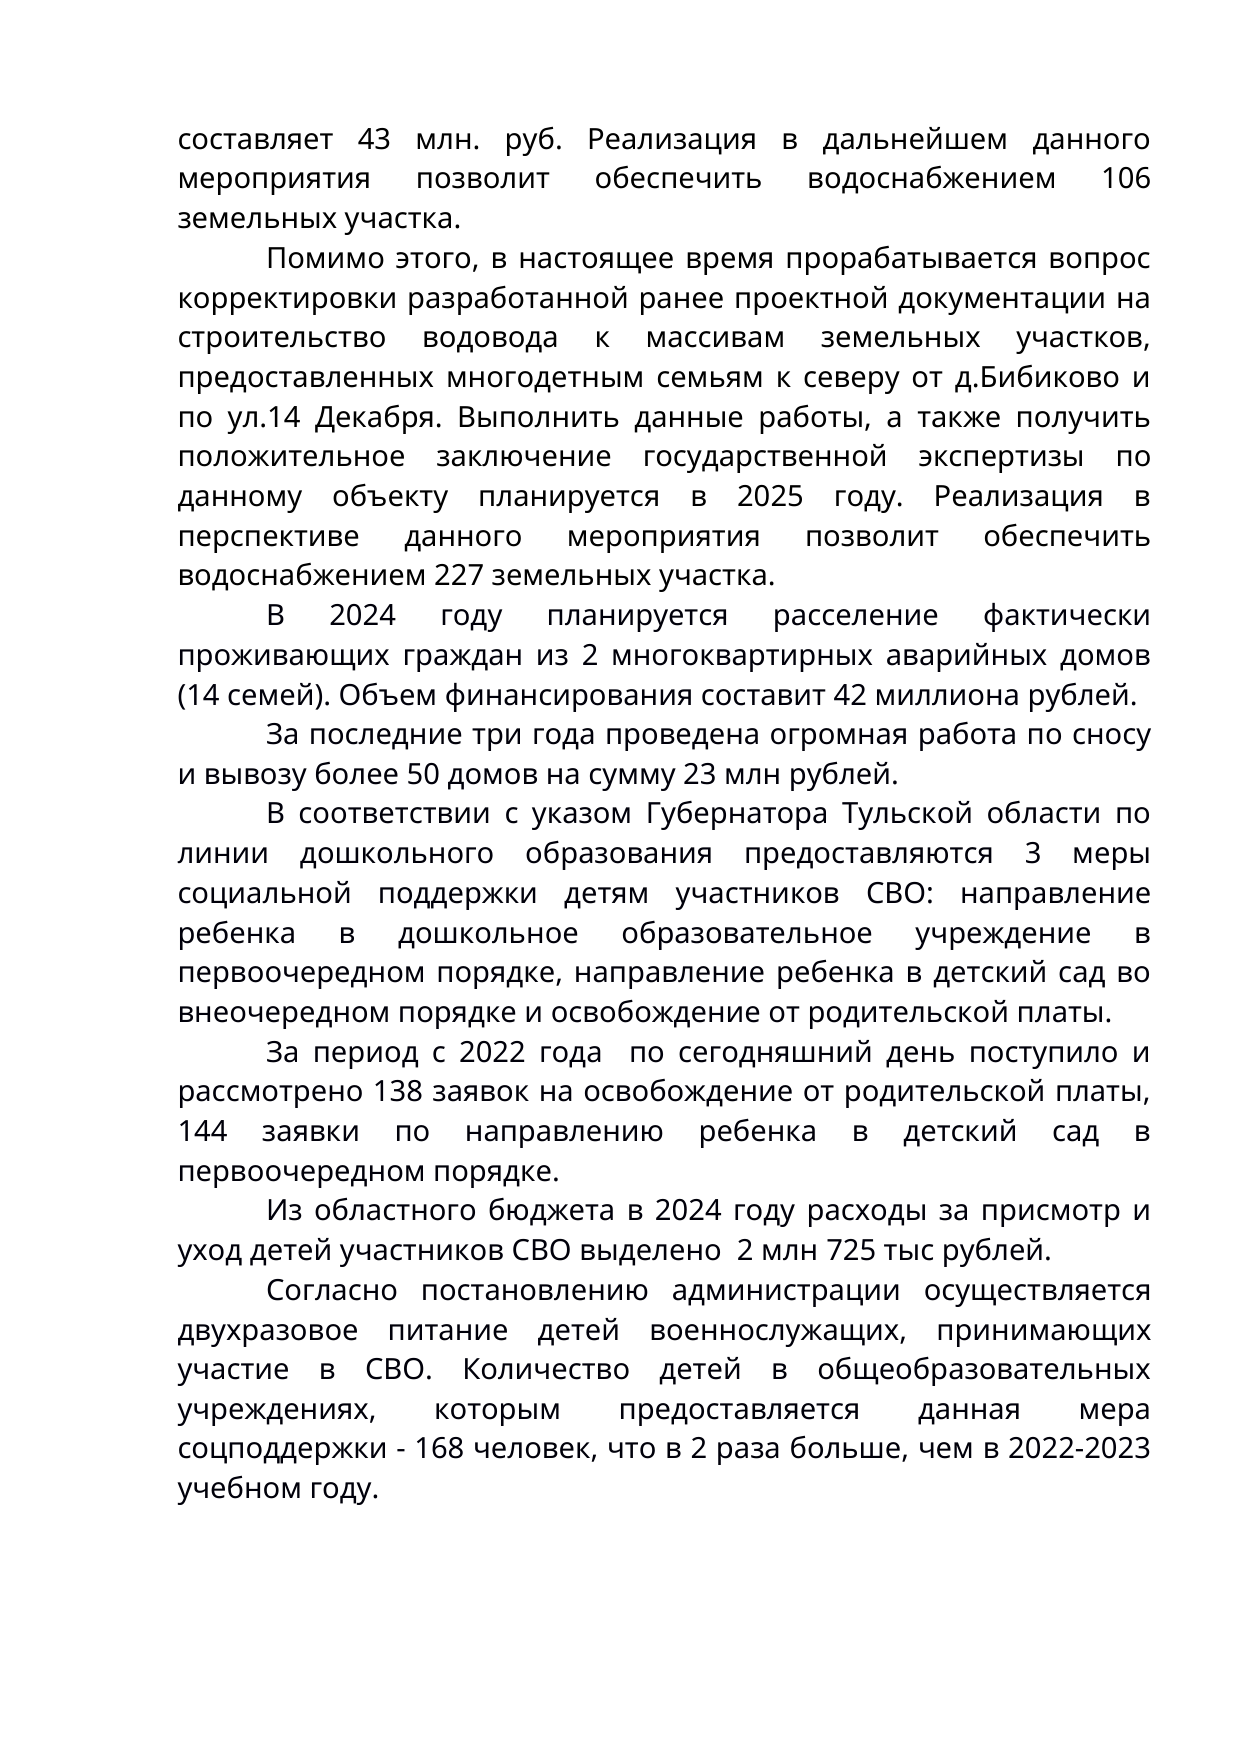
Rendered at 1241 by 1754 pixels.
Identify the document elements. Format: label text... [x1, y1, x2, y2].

list Из областного бюджета в 2024 году расходы за присмотр и уход детей участников СВО выделено 2 млн 725 тыс рублей. [177, 1190, 1152, 1269]
list За период с 2022 года по сегодняшний день поступило и рассмотрено 138 заявок на освобождение от родительской платы, 144 заявки по направлению ребенка в детский сад в первоочередном порядке. [177, 1031, 1152, 1190]
list Согласно постановлению администрации осуществляется двухразовое питание детей военнослужащих, принимающих участие в СВО. Количество детей в общеобразовательных учреждениях, которым предоставляется данная мера соцподдержки - 168 человек, что в 2 раза больше, чем в 2022-2023 учебном году. [177, 1269, 1152, 1507]
list В соответствии с указом Губернатора Тульской области по линии дошкольного образования предоставляются 3 меры социальной поддержки детям участников СВО: направление ребенка в дошкольное образовательное учреждение в первоочередном порядке, направление ребенка в детский сад во внеочередном порядке и освобождение от родительской платы. [177, 793, 1152, 1031]
text За последние три года проведена огромная работа по сносу и вывозу более 50 домов на сумму 23 млн рублей. [177, 713, 1152, 793]
text В 2024 году планируется расселение фактически проживающих граждан из 2 многоквартирных аварийных домов (14 семей). Объем финансирования составит 42 миллиона рублей. [177, 594, 1152, 713]
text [177, 118, 1152, 237]
text Помимо этого, в настоящее время прорабатывается вопрос корректировки разработанной ранее проектной документации на строительство водовода к массивам земельных участков, предоставленных многодетным семьям к северу от д.Бибиково и по ул.14 Декабря. Выполнить данные работы, а также получить положительное заключение государственной экспертизы по данному объекту планируется в 2025 году. Реализация в перспективе данного мероприятия позволит обеспечить водоснабжением 227 земельных участка. [177, 237, 1152, 594]
